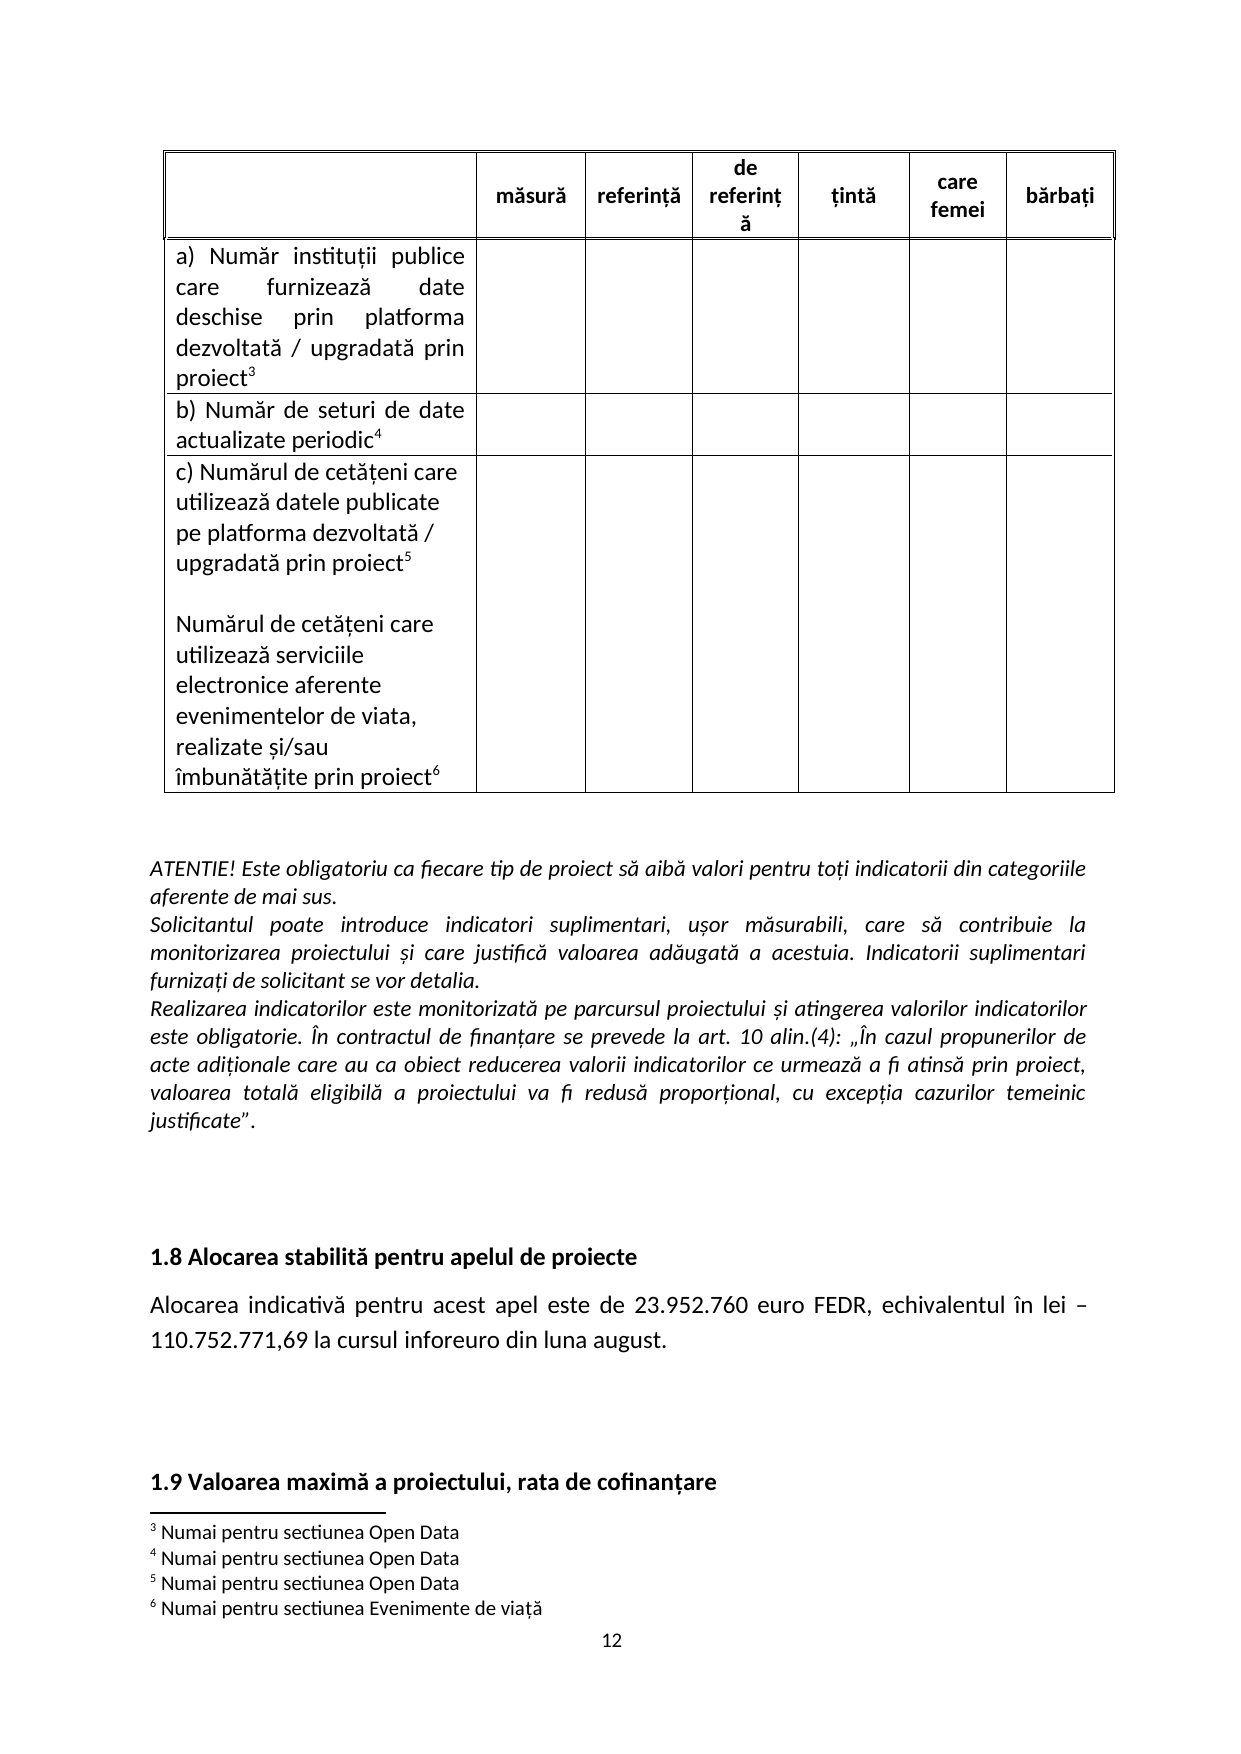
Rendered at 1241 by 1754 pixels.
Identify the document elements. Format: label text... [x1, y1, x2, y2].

table_cell b) Număr de seturi de date actualizate periodic [165, 393, 476, 455]
table_cell [799, 394, 909, 455]
table_header Unitate măsură [477, 153, 585, 237]
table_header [166, 153, 476, 237]
table_cell [693, 240, 798, 393]
table_cell [1007, 237, 1114, 393]
table_cell a) Număr instituții publice care furnizează date deschise prin platforma dezvoltată / upgradată prin proiect [165, 237, 476, 393]
table_header Anul de referință [586, 153, 692, 237]
table_cell [799, 240, 909, 393]
table_cell [586, 394, 692, 455]
table_cell [799, 456, 909, 792]
table_cell [693, 394, 798, 455]
table_header Din care femei [910, 153, 1006, 237]
table_cell [586, 456, 692, 792]
table_header Din care bărbați [1007, 153, 1113, 237]
table_cell [693, 456, 798, 792]
text 1.8 Alocarea stabilită pentru apelul de proiecte [150, 1242, 1090, 1272]
text Alocarea indicativă pentru acest apel este de 23.952.760 euro FEDR, echivalentul în lei – 110.752.771,69 la cursul inforeuro din luna august. [150, 1289, 1090, 1354]
text ATENTIE! Este obligatoriu ca fiecare tip de proiect să aibă valori pentru toți indicatorii din categoriile aferente de mai sus. [150, 854, 1090, 910]
table_cell [477, 394, 585, 455]
table_cell [910, 394, 1006, 455]
table_cell [1007, 393, 1114, 455]
text Solicitantul poate introduce indicatori suplimentari, uşor măsurabili, care să contribuie la monitorizarea proiectului şi care justifică valoarea adăugată a acestuia. Indicatorii suplimentari furnizaţi de solicitant se vor detalia. [150, 910, 1090, 994]
text 1.9 Valoarea maximă a proiectului, rata de cofinanțare [150, 1467, 1090, 1497]
text Realizarea indicatorilor este monitorizată pe parcursul proiectului și atingerea valorilor indicatorilor este obligatorie. În contractul de finanțare se prevede la art. 10 alin.(4): „În cazul propunerilor de acte adiționale care au ca obiect reducerea valorii indicatorilor ce urmează a fi atinsă prin proiect, valoarea totală eligibilă a proiectului va fi redusă proporțional, cu excepția cazurilor temeinic justificate”. [150, 994, 1090, 1134]
table_cell [1007, 455, 1114, 792]
table_cell [477, 456, 585, 792]
table_cell [910, 240, 1006, 393]
table_cell c) Numărul de cetățeni care utilizează datele publicate pe platforma dezvoltată / upgradată prin proiect Numărul de cetățeni care utilizează serviciile electronice aferente evenimentelor de viata, realizate și/sau îmbunătățite prin proiect [165, 455, 476, 792]
table_header Valoare țintă [799, 153, 909, 237]
table_cell [586, 240, 692, 393]
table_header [693, 153, 798, 237]
table_cell [477, 240, 585, 393]
table_cell [910, 456, 1006, 792]
